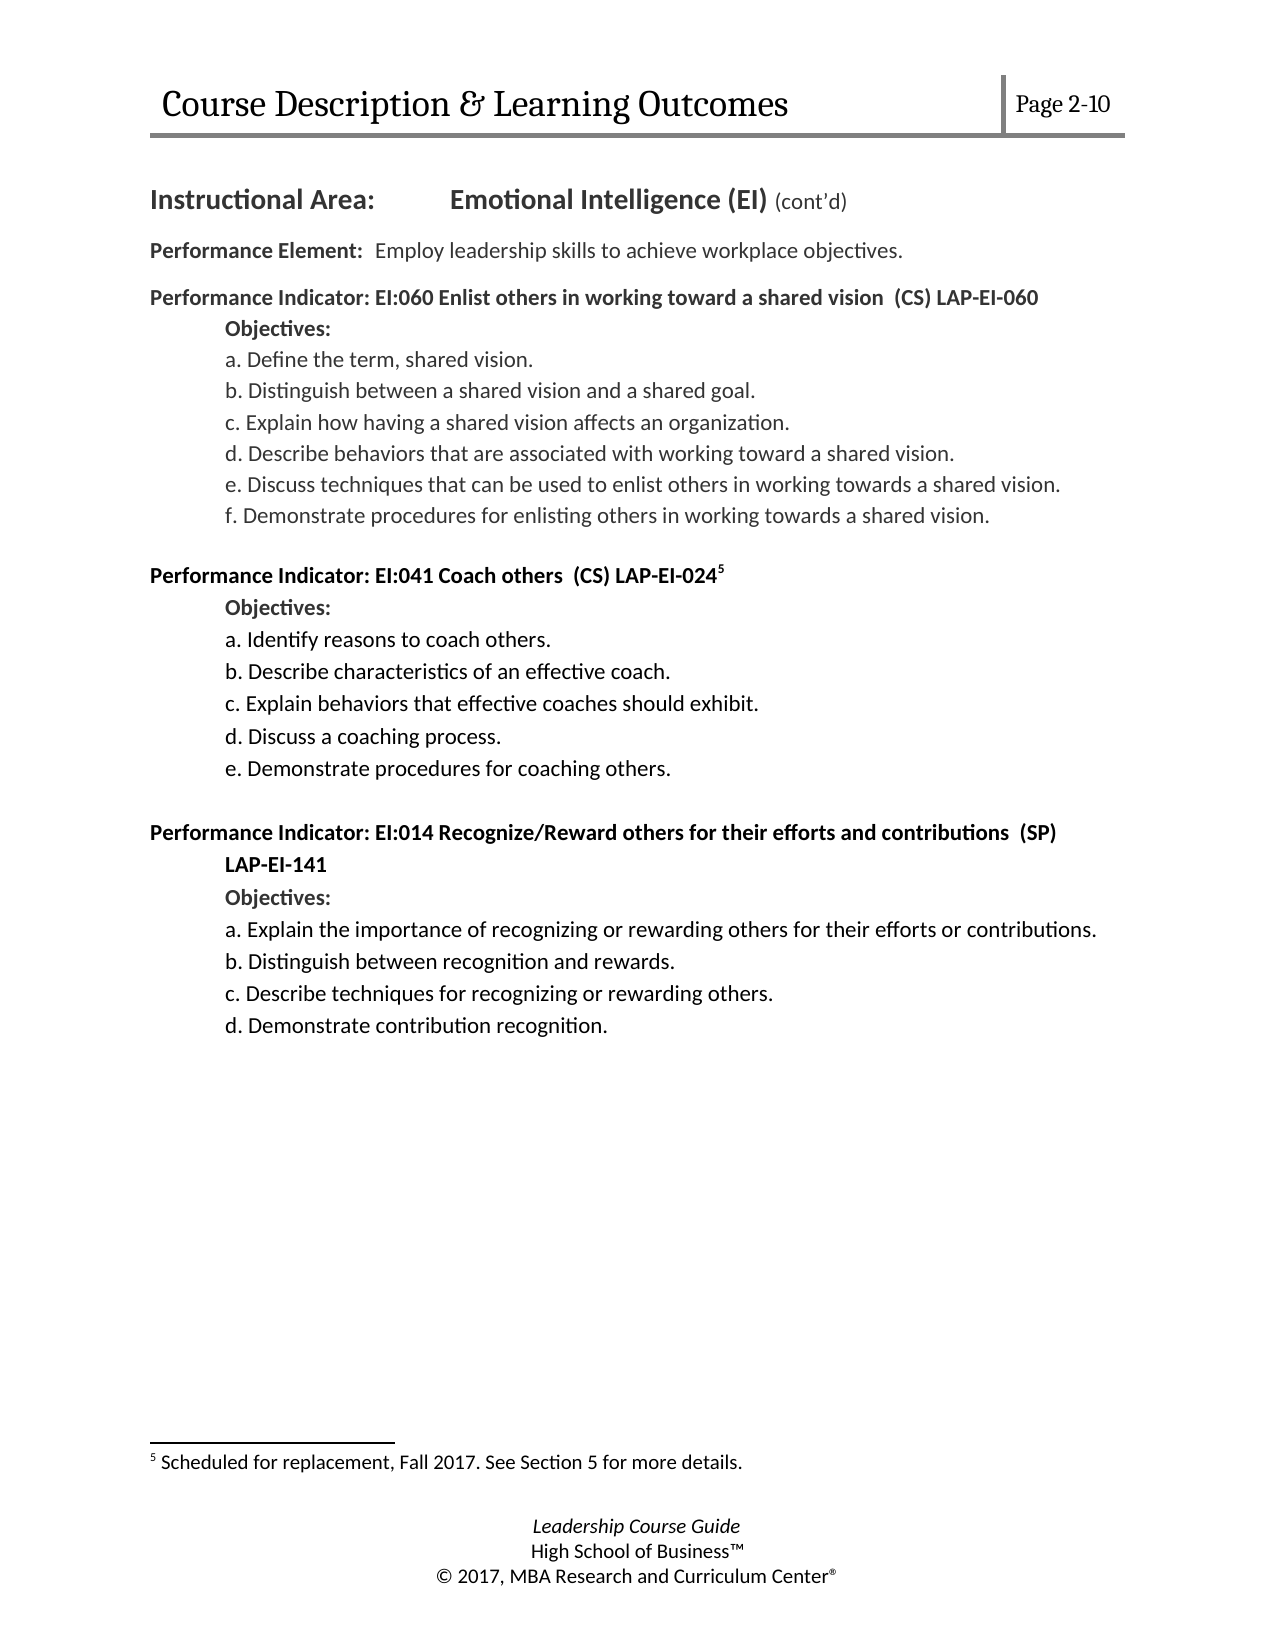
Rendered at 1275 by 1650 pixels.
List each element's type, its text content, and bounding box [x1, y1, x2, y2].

text Objectives: [225, 883, 1125, 911]
text a. Explain the importance of recognizing or rewarding others for their efforts or contributions. b. Distinguish between recognition and rewards. c. Describe techniques for recognizing or rewarding others. d. Demonstrate contribution recognition. [225, 915, 1125, 1039]
text a. Define the term, shared vision. b. Distinguish between a shared vision and a shared goal. c. Explain how having a shared vision affects an organization. d. Describe behaviors that are associated with working toward a shared vision. e. Discuss techniques that can be used to enlist others in working towards a shared vision. f. Demonstrate procedures for enlisting others in working towards a shared vision. [225, 342, 1125, 561]
text Instructional Area: Emotional Intelligence (EI) (cont’d) [150, 181, 1125, 217]
text Performance Indicator: EI:014 Recognize/Reward others for their efforts and contributions (SP) LAP-EI-141 [150, 818, 1125, 878]
text Performance Element: Employ leadership skills to achieve workplace objectives. [150, 233, 1125, 264]
text Performance Indicator: EI:041 Coach others (CS) LAP-EI-024 [150, 561, 375, 589]
text a. Identify reasons to coach others. b. Describe characteristics of an effective coach. c. Explain behaviors that effective coaches should exhibit. d. Discuss a coaching process. e. Demonstrate procedures for coaching others. [225, 625, 1125, 782]
text Performance Indicator: EI:060 Enlist others in working toward a shared vision (CS) LAP-EI-060 [150, 279, 1125, 311]
text Performance Indicator: EI:041 Coach others (CS) LAP-EI-024 [718, 561, 1125, 589]
text Objectives: [225, 311, 1125, 342]
text Objectives: [225, 593, 1125, 621]
